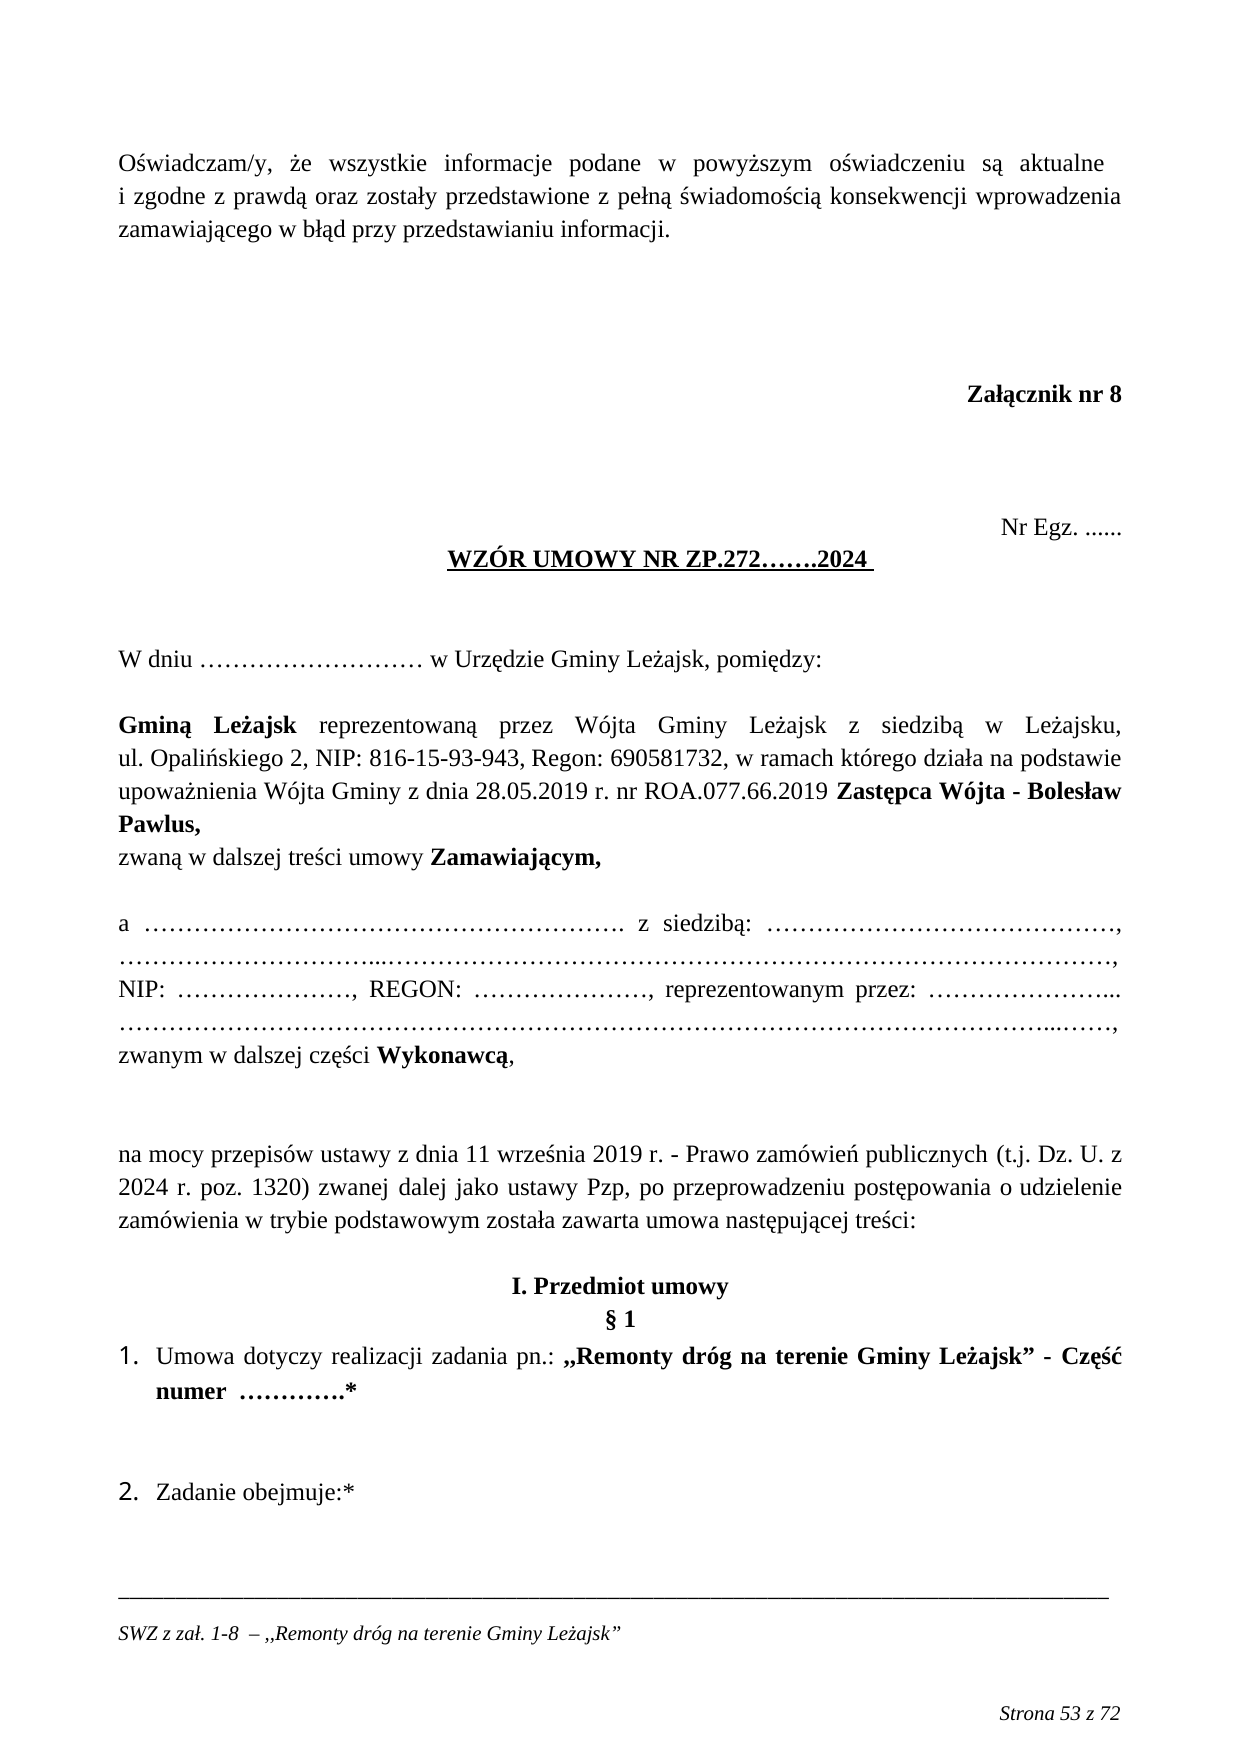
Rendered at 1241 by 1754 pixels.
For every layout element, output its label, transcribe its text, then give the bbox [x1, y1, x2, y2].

text Gminą Leżajsk reprezentowaną przez Wójta Gminy Leżajsk z siedzibą w Leżajsku, ul. Opalińskiego 2, NIP: 816-15-93-943, Regon: 690581732, w ramach którego działa na podstawie upoważnienia Wójta Gminy z dnia 28.05.2019 r. nr ROA.077.66.2019 Zastępca Wójta - Bolesław Pawlus, [118, 710, 1122, 838]
text Oświadczam/y, że wszystkie informacje podane w powyższym oświadczeniu są aktualne i zgodne z prawdą oraz zostały przedstawione z pełną świadomością konsekwencji wprowadzenia zamawiającego w błąd przy przedstawianiu informacji. [118, 148, 1122, 243]
text WZÓR UMOWY NR ZP.272…….2024 [118, 544, 1122, 573]
list Umowa dotyczy realizacji zadania pn.: ,,Remonty dróg na terenie Gminy Leżajsk” - Część numer ………….* [118, 1337, 1122, 1404]
text zwaną w dalszej treści umowy Zamawiającym, [118, 842, 1122, 871]
list Zadanie obejmuje:* [118, 1473, 1122, 1507]
text a …………………………………………………. z siedzibą: ……………………………………, …………………………...……………………………………………………………………………, NIP: …………………, REGON: …………………, reprezentowanym przez: …………………... …………………………………………………………………………………………………...……, [118, 908, 1122, 1036]
text I. Przedmiot umowy [118, 1271, 1122, 1300]
text W dniu ……………………… w Urzędzie Gminy Leżajsk, pomiędzy: [118, 644, 1122, 672]
text zwanym w dalszej części Wykonawcą, [118, 1040, 1122, 1069]
text Nr Egz. ...... [118, 512, 1122, 540]
text Załącznik nr 8 [118, 379, 1122, 408]
text § 1 [118, 1304, 1122, 1333]
text na mocy przepisów ustawy z dnia 11 września 2019 r. - Prawo zamówień publicznych (t.j. Dz. U. z 2024 r. poz. 1320) zwanej dalej jako ustawy Pzp, po przeprowadzeniu postępowania o udzielenie zamówienia w trybie podstawowym została zawarta umowa następującej treści: [118, 1139, 1122, 1234]
